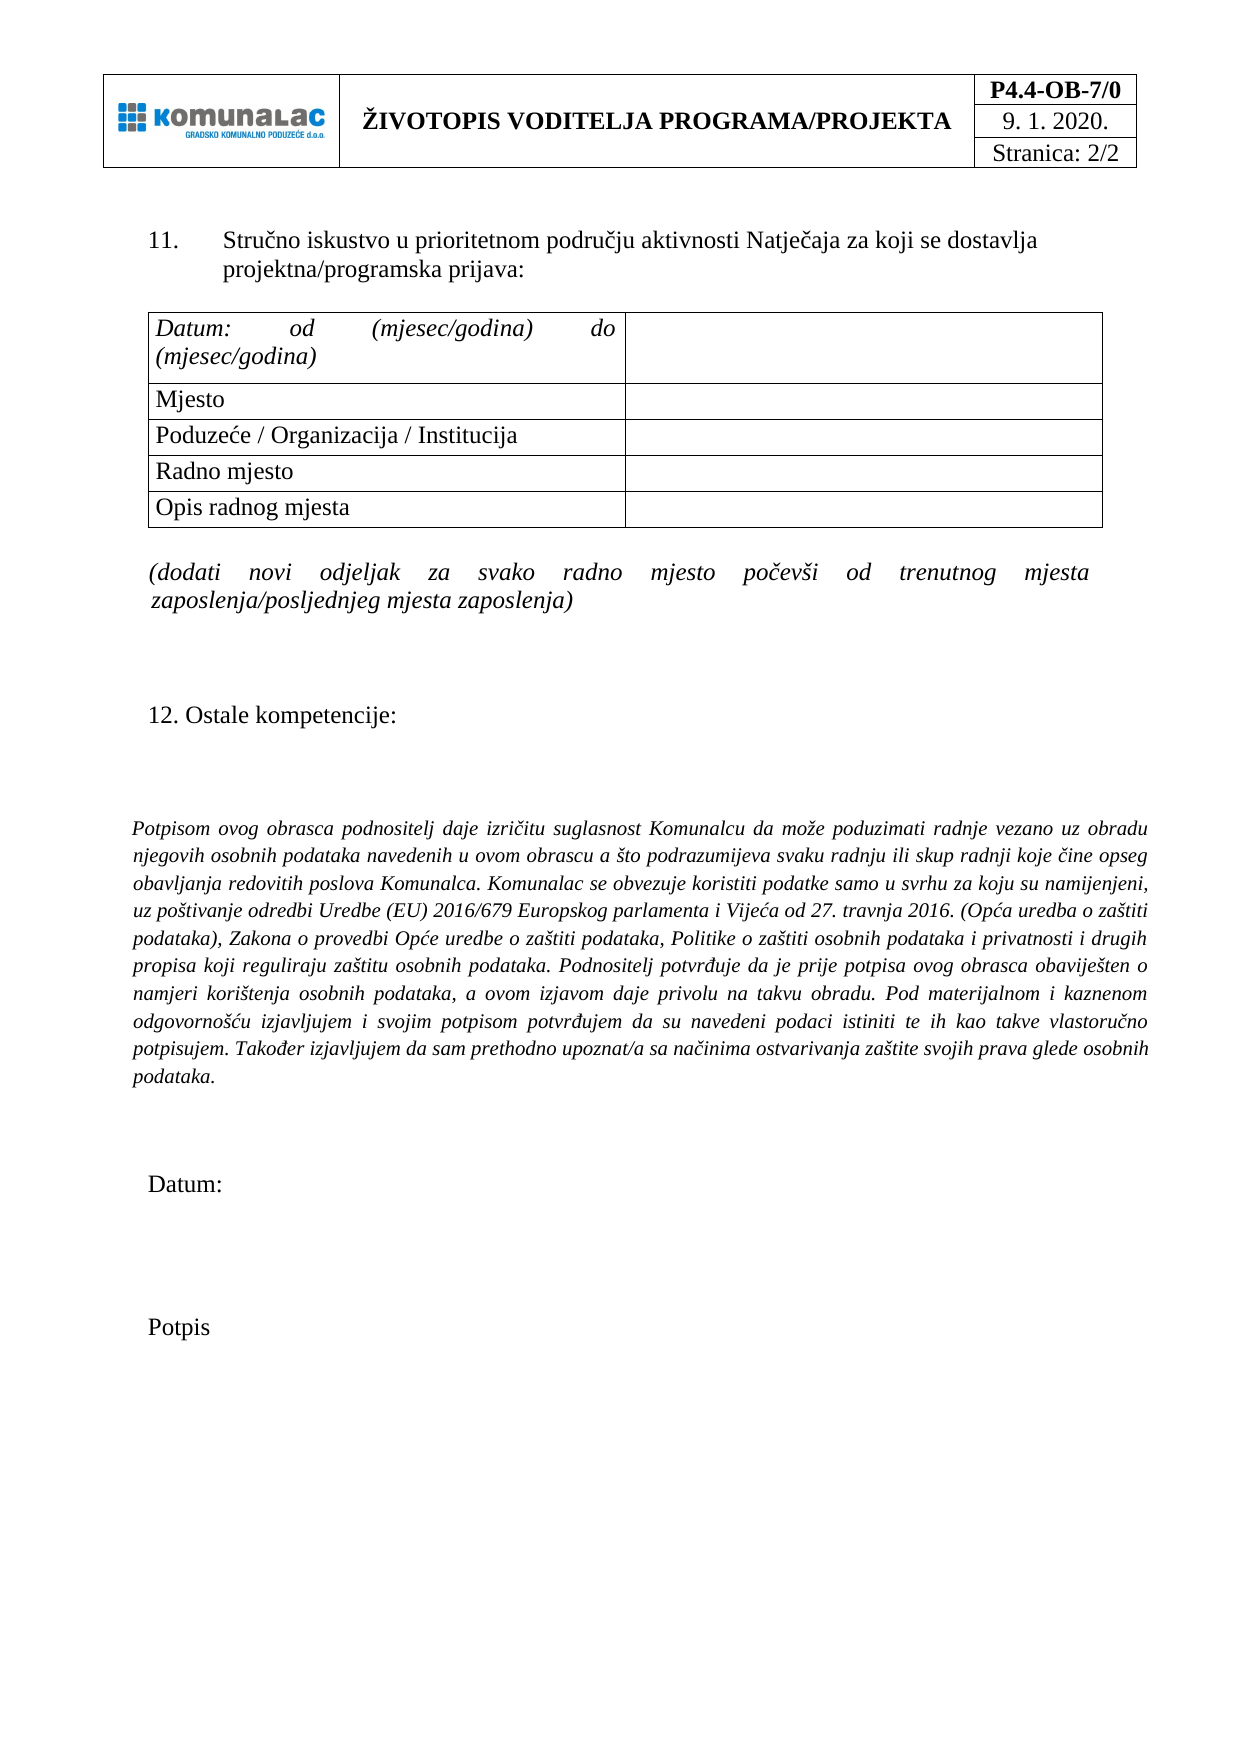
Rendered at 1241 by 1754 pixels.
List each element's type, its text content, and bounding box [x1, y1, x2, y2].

text Datum: [148, 1169, 1093, 1197]
picture [118, 103, 325, 138]
list Potpisom ovog obrasca podnositelj daje izričitu suglasnost Komunalcu da može poduzimati radnje vezano uz obradu njegovih osobnih podataka navedenih u ovom obrascu a što podrazumijeva svaku radnju ili skup radnji koje čine opseg obavljanja redovitih poslova Komunalca. Komunalac se obvezuje koristiti podatke samo u svrhu za koju su namijenjeni, uz poštivanje odredbi Uredbe (EU) 2016/679 Europskog parlamenta i Vijeća od 27. travnja 2016. (Opća uredba o zaštiti podataka), Zakona o provedbi Opće uredbe o zaštiti podataka, Politike o zaštiti osobnih podataka i privatnosti i drugih propisa koji reguliraju zaštitu osobnih podataka. Podnositelj potvrđuje da je prije potpisa ovog obrasca obaviješten o namjeri korištenja osobnih podataka, a ovom izjavom daje privolu na takvu obradu. Pod materijalnom i kaznenom odgovornošću izjavljujem i svojim potpisom potvrđujem da su navedeni podaci istiniti te ih kao takve vlastoručno potpisujem. Također izjavljujem da sam prethodno upoznat/a sa načinima ostvarivanja zaštite svojih prava glede osobnih podataka. [132, 815, 1152, 1088]
text (dodati novi odjeljak za svako radno mjesto počevši od trenutnog mjesta zaposlenja/posljednjeg mjesta zaposlenja) [149, 557, 1093, 614]
table_cell [626, 384, 1102, 419]
table_cell [626, 456, 1102, 491]
table_cell Radno mjesto [149, 456, 625, 491]
table_cell [626, 492, 1102, 527]
text Potpis [148, 1312, 1093, 1341]
text 11. Stručno iskustvo u prioritetnom području aktivnosti Natječaja za koji se dostavlja projektna/programska prijava: [148, 225, 1093, 283]
table_cell Opis radnog mjesta [149, 492, 625, 527]
table_header Datum: od (mjesec/godina) do (mjesec/godina) [149, 313, 625, 383]
text 12. Ostale kompetencije: [148, 700, 1093, 729]
table_cell Mjesto [149, 384, 625, 419]
table_cell [626, 420, 1102, 455]
table_cell Poduzeće / Organizacija / Institucija [149, 420, 625, 455]
table_header [626, 313, 1102, 383]
